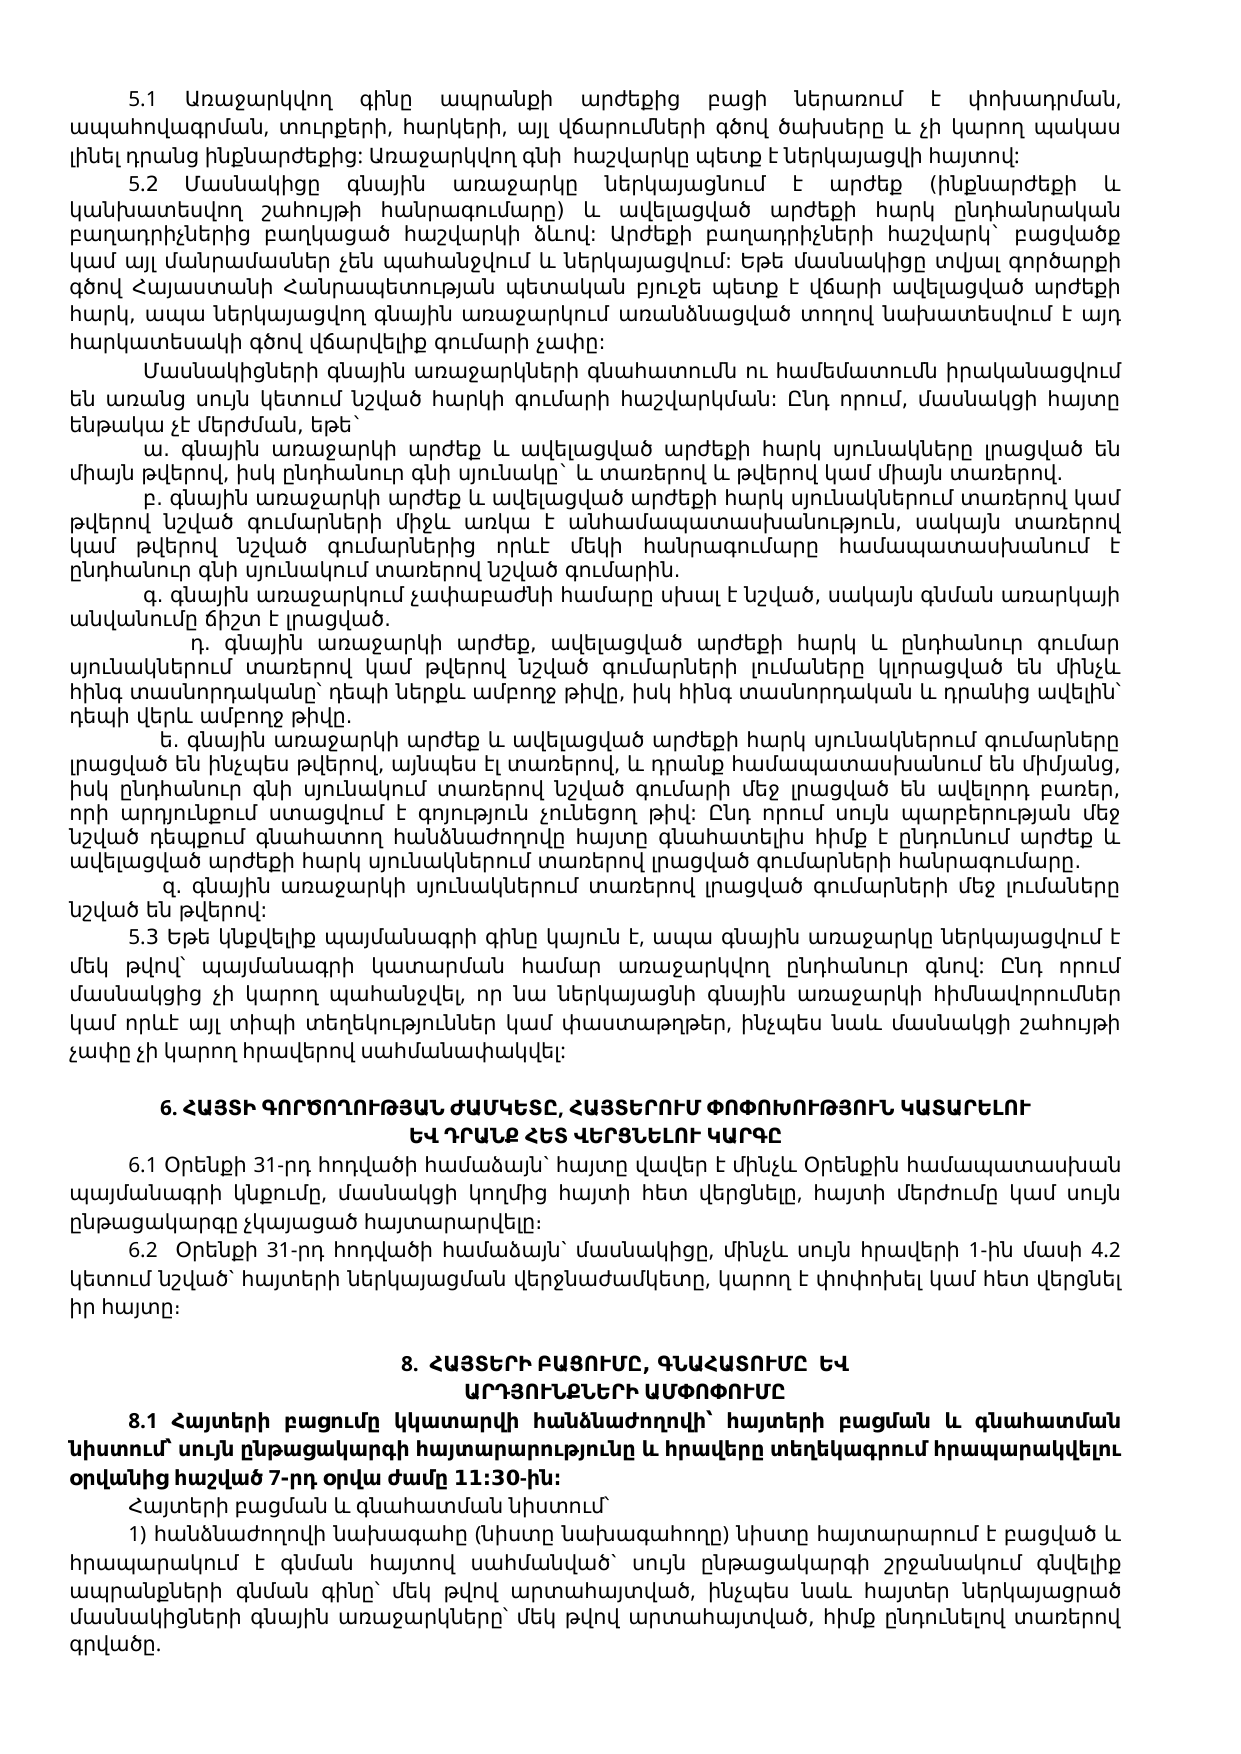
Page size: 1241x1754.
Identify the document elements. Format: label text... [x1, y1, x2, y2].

text Մասնակիցների գնային առաջարկների գնահատումն ու համեմատումն իրականացվում են առանց սույն կետում նշված հարկի գումարի հաշվարկման: Ընդ որում, մասնակցի հայտը ենթակա չէ մերժման, եթե` [69, 356, 1121, 437]
text 8. ՀԱՅՏԵՐԻ ԲԱՑՈՒՄԸ, ԳՆԱՀԱՏՈՒՄԸ ԵՎ [69, 1349, 1121, 1377]
text բ. գնային առաջարկի արժեք և ավելացված արժեքի հարկ սյունակներում տառերով կամ թվերով նշված գումարների միջև առկա է անհամապատասխանություն, սակայն տառերով կամ թվերով նշված գումարներից որևէ մեկի հանրագումարը համապատասխանում է ընդհանուր գնի սյունակում տառերով նշված գումարին. [69, 486, 1121, 583]
text Հայտերի բացման և գնահատման նիստում՝ [69, 1491, 1121, 1519]
text դ. գնային առաջարկի արժեք, ավելացված արժեքի հարկ և ընդհանուր գումար սյունակներում տառերով կամ թվերով նշված գումարների լումաները կլորացված են մինչև հինգ տասնորդականը՝ դեպի ներքև ամբողջ թիվը, իսկ հինգ տասնորդական և դրանից ավելին՝ դեպի վերև ամբողջ թիվը. [69, 631, 1121, 728]
text 5.2 Մասնակիցը գնային առաջարկը ներկայացնում է արժեք (ինքնարժեքի և կանխատեսվող շահույթի հանրագումարը) և ավելացված արժեքի հարկ ընդհանրական բաղադրիչներից բաղկացած հաշվարկի ձևով: Արժեքի բաղադրիչների հաշվարկ` բացվածք կամ այլ մանրամասներ չեն պահանջվում և ներկայացվում: Եթե մասնակիցը տվյալ գործարքի գծով Հայաստանի Հանրապետության պետական բյուջե պետք է վճարի ավելացված արժեքի հարկ, ապա ներկայացվող գնային առաջարկում առանձնացված տողով նախատեսվում է այդ հարկատեսակի գծով վճարվելիք գումարի չափը: [69, 169, 1121, 356]
text 6.2 Օրենքի 31-րդ հոդվածի համաձայն` մասնակիցը, մինչև սույն հրավերի 1-ին մասի 4.2 կետում նշված` հայտերի ներկայացման վերջնաժամկետը, կարող է փոփոխել կամ հետ վերցնել իր հայտը։ [69, 1235, 1121, 1321]
text ե. գնային առաջարկի արժեք և ավելացված արժեքի հարկ սյունակներում գումարները լրացված են ինչպես թվերով, այնպես էլ տառերով, և դրանք համապատասխանում են միմյանց, իսկ ընդհանուր գնի սյունակում տառերով նշված գումարի մեջ լրացված են ավելորդ բառեր, որի արդյունքում ստացվում է գոյություն չունեցող թիվ: Ընդ որում սույն պարբերության մեջ նշված դեպքում գնահատող հանձնաժողովը հայտը գնահատելիս հիմք է ընդունում արժեք և ավելացված արժեքի հարկ սյունակներում տառերով լրացված գումարների հանրագումարը. [69, 728, 1121, 874]
text ա. գնային առաջարկի արժեք և ավելացված արժեքի հարկ սյունակները լրացված են միայն թվերով, իսկ ընդհանուր գնի սյունակը` և տառերով և թվերով կամ միայն տառերով. [69, 437, 1121, 486]
text 6.1 Օրենքի 31-րդ հոդվածի համաձայն` հայտը վավեր է մինչև Օրենքին համապատասխան պայմանագրի կնքումը, մասնակցի կողմից հայտի հետ վերցնելը, հայտի մերժումը կամ սույն ընթացակարգը չկայացած հայտարարվելը։ [69, 1150, 1121, 1235]
text ԵՎ ԴՐԱՆՔ ՀԵՏ ՎԵՐՑՆԵԼՈՒ ԿԱՐԳԸ [69, 1121, 1121, 1150]
text 8.1 Հայտերի բացումը կկատարվի հանձնաժողովի՝ հայտերի բացման և գնահատման նիստում՝ սույն ընթացակարգի հայտարարությունը և հրավերը տեղեկագրում հրապարակվելու օրվանից հաշված 7-րդ օրվա ժամը 11:30-ին։ [69, 1406, 1121, 1491]
text 5.3 Եթե կնքվելիք պայմանագրի գինը կայուն է, ապա գնային առաջարկը ներկայացվում է մեկ թվով՝ պայմանագրի կատարման համար առաջարկվող ընդհանուր գնով: Ընդ որում մասնակցից չի կարող պահանջվել, որ նա ներկայացնի գնային առաջարկի հիմնավորումներ կամ որևէ այլ տիպի տեղեկություններ կամ փաստաթղթեր, ինչպես նաև մասնակցի շահույթի չափը չի կարող հրավերով սահմանափակվել: [69, 922, 1121, 1064]
text 6. ՀԱՅՏԻ ԳՈՐԾՈՂՈՒԹՅԱՆ ԺԱՄԿԵՏԸ, ՀԱՅՏԵՐՈՒՄ ՓՈՓՈԽՈՒԹՅՈՒՆ ԿԱՏԱՐԵԼՈՒ [69, 1093, 1121, 1121]
text 1) հանձնաժողովի նախագահը (նիստը նախագահողը) նիստը հայտարարում է բացված և հրապարակում է գնման հայտով սահմանված` սույն ընթացակարգի շրջանակում գնվելիք ապրանքների գնման գինը՝ մեկ թվով արտահայտված, ինչպես նաև հայտեր ներկայացրած մասնակիցների գնային առաջարկները՝ մեկ թվով արտահայտված, հիմք ընդունելով տառերով գրվածը. [69, 1519, 1121, 1658]
text զ. գնային առաջարկի սյունակներում տառերով լրացված գումարների մեջ լումաները նշված են թվերով: [69, 874, 1121, 922]
text 5.1 Առաջարկվող գինը ապրանքի արժեքից բացի ներառում է փոխադրման, ապահովագրման, տուրքերի, հարկերի, այլ վճարումների գծով ծախսերը և չի կարող պակաս լինել դրանց ինքնարժեքից: Առաջարկվող գնի հաշվարկը պետք է ներկայացվի հայտով: [69, 84, 1121, 169]
text գ. գնային առաջարկում չափաբաժնի համարը սխալ է նշված, սակայն գնման առարկայի անվանումը ճիշտ է լրացված. [69, 583, 1121, 631]
text ԱՐԴՅՈՒՆՔՆԵՐԻ ԱՄՓՈՓՈՒՄԸ [69, 1377, 1121, 1406]
